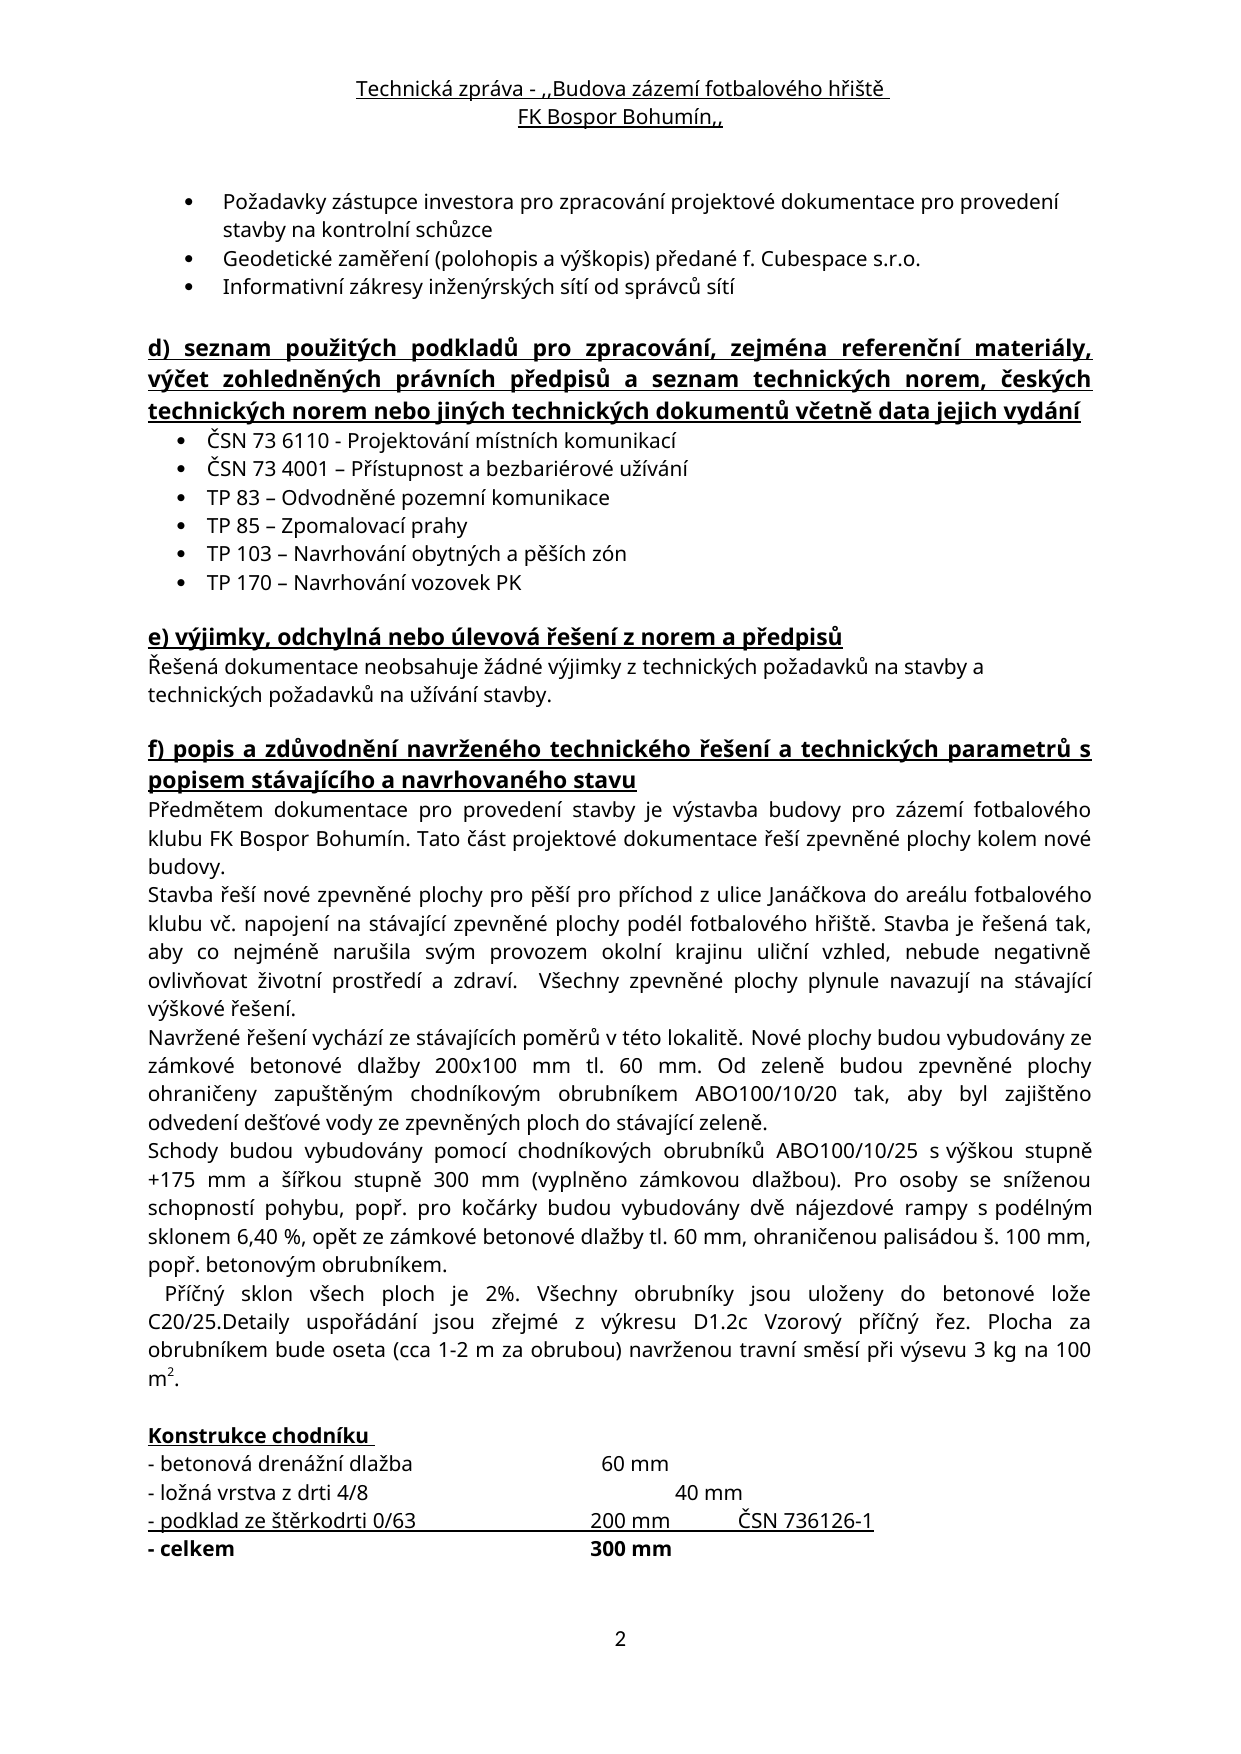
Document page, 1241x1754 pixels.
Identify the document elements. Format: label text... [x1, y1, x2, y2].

list TP 83 – Odvodněné pozemní komunikace [177, 483, 1093, 511]
text Stavba řeší nové zpevněné plochy pro pěší pro příchod z ulice Janáčkova do areálu fotbalového klubu vč. napojení na stávající zpevněné plochy podél fotbalového hřiště. Stavba je řešená tak, aby co nejméně narušila svým provozem okolní krajinu uliční vzhled, nebude negativně ovlivňovat životní prostředí a zdraví. Všechny zpevněné plochy plynule navazují na stávající výškové řešení. [148, 881, 1093, 1023]
text d) seznam použitých podkladů pro zpracování, zejména referenční materiály, výčet zohledněných právních předpisů a seznam technických norem, českých technických norem nebo jiných technických dokumentů včetně data jejich vydání [148, 391, 1093, 426]
text f) popis a zdůvodnění navrženého technického řešení a technických parametrů s popisem stávajícího a navrhovaného stavu [148, 733, 1093, 795]
text Konstrukce chodníku [148, 1421, 1093, 1449]
text d) seznam použitých podkladů pro zpracování, zejména referenční materiály, výčet zohledněných právních předpisů a seznam technických norem, českých technických norem nebo jiných technických dokumentů včetně data jejich vydání [148, 332, 1093, 359]
text d) seznam použitých podkladů pro zpracování, zejména referenční materiály, výčet zohledněných právních předpisů a seznam technických norem, českých technických norem nebo jiných technických dokumentů včetně data jejich vydání [148, 360, 1093, 390]
list TP 85 – Zpomalovací prahy [177, 511, 1093, 539]
list ČSN 73 4001 – Přístupnost a bezbariérové užívání [177, 454, 1093, 483]
text Schody budou vybudovány pomocí chodníkových obrubníků ABO100/10/25 s výškou stupně +175 mm a šířkou stupně 300 mm (vyplněno zámkovou dlažbou). Pro osoby se sníženou schopností pohybu, popř. pro kočárky budou vybudovány dvě nájezdové rampy s podélným sklonem 6,40 %, opět ze zámkové betonové dlažby tl. 60 mm, ohraničenou palisádou š. 100 mm, popř. betonovým obrubníkem. [148, 1136, 1093, 1279]
text - podklad ze štěrkodrti 0/63 200 mm ČSN 736126-1 [148, 1506, 1093, 1534]
list TP 103 – Navrhování obytných a pěších zón [177, 539, 1093, 568]
text Předmětem dokumentace pro provedení stavby je výstavba budovy pro zázemí fotbalového klubu FK Bospor Bohumín. Tato část projektové dokumentace řeší zpevněné plochy kolem nové budovy. [148, 795, 1093, 881]
text Řešená dokumentace neobsahuje žádné výjimky z technických požadavků na stavby a technických požadavků na užívání stavby. [148, 652, 1093, 709]
list TP 170 – Navrhování vozovek PK [177, 568, 1093, 596]
text - celkem 300 mm [148, 1534, 1093, 1563]
list Informativní zákresy inženýrských sítí od správců sítí [185, 272, 1093, 301]
text Příčný sklon všech ploch je 2%. Všechny obrubníky jsou uloženy do betonové lože C20/25.Detaily uspořádání jsou zřejmé z výkresu D1.2c Vzorový příčný řez. Plocha za obrubníkem bude oseta (cca 1-2 m za obrubou) navrženou travní směsí při výsevu 3 kg na 100 m2. [148, 1279, 1093, 1392]
list Požadavky zástupce investora pro zpracování projektové dokumentace pro provedení stavby na kontrolní schůzce [185, 187, 1093, 244]
list Geodetické zaměření (polohopis a výškopis) předané f. Cubespace s.r.o. [185, 244, 1093, 272]
text Navržené řešení vychází ze stávajících poměrů v této lokalitě. Nové plochy budou vybudovány ze zámkové betonové dlažby 200x100 mm tl. 60 mm. Od zeleně budou zpevněné plochy ohraničeny zapuštěným chodníkovým obrubníkem ABO100/10/20 tak, aby byl zajištěno odvedení dešťové vody ze zpevněných ploch do stávající zeleně. [148, 1023, 1093, 1136]
text - ložná vrstva z drti 4/8 40 mm [148, 1478, 1093, 1506]
text e) výjimky, odchylná nebo úlevová řešení z norem a předpisů [148, 621, 1093, 652]
list ČSN 73 6110 - Projektování místních komunikací [177, 426, 1093, 454]
text - betonová drenážní dlažba 60 mm [148, 1449, 1093, 1478]
